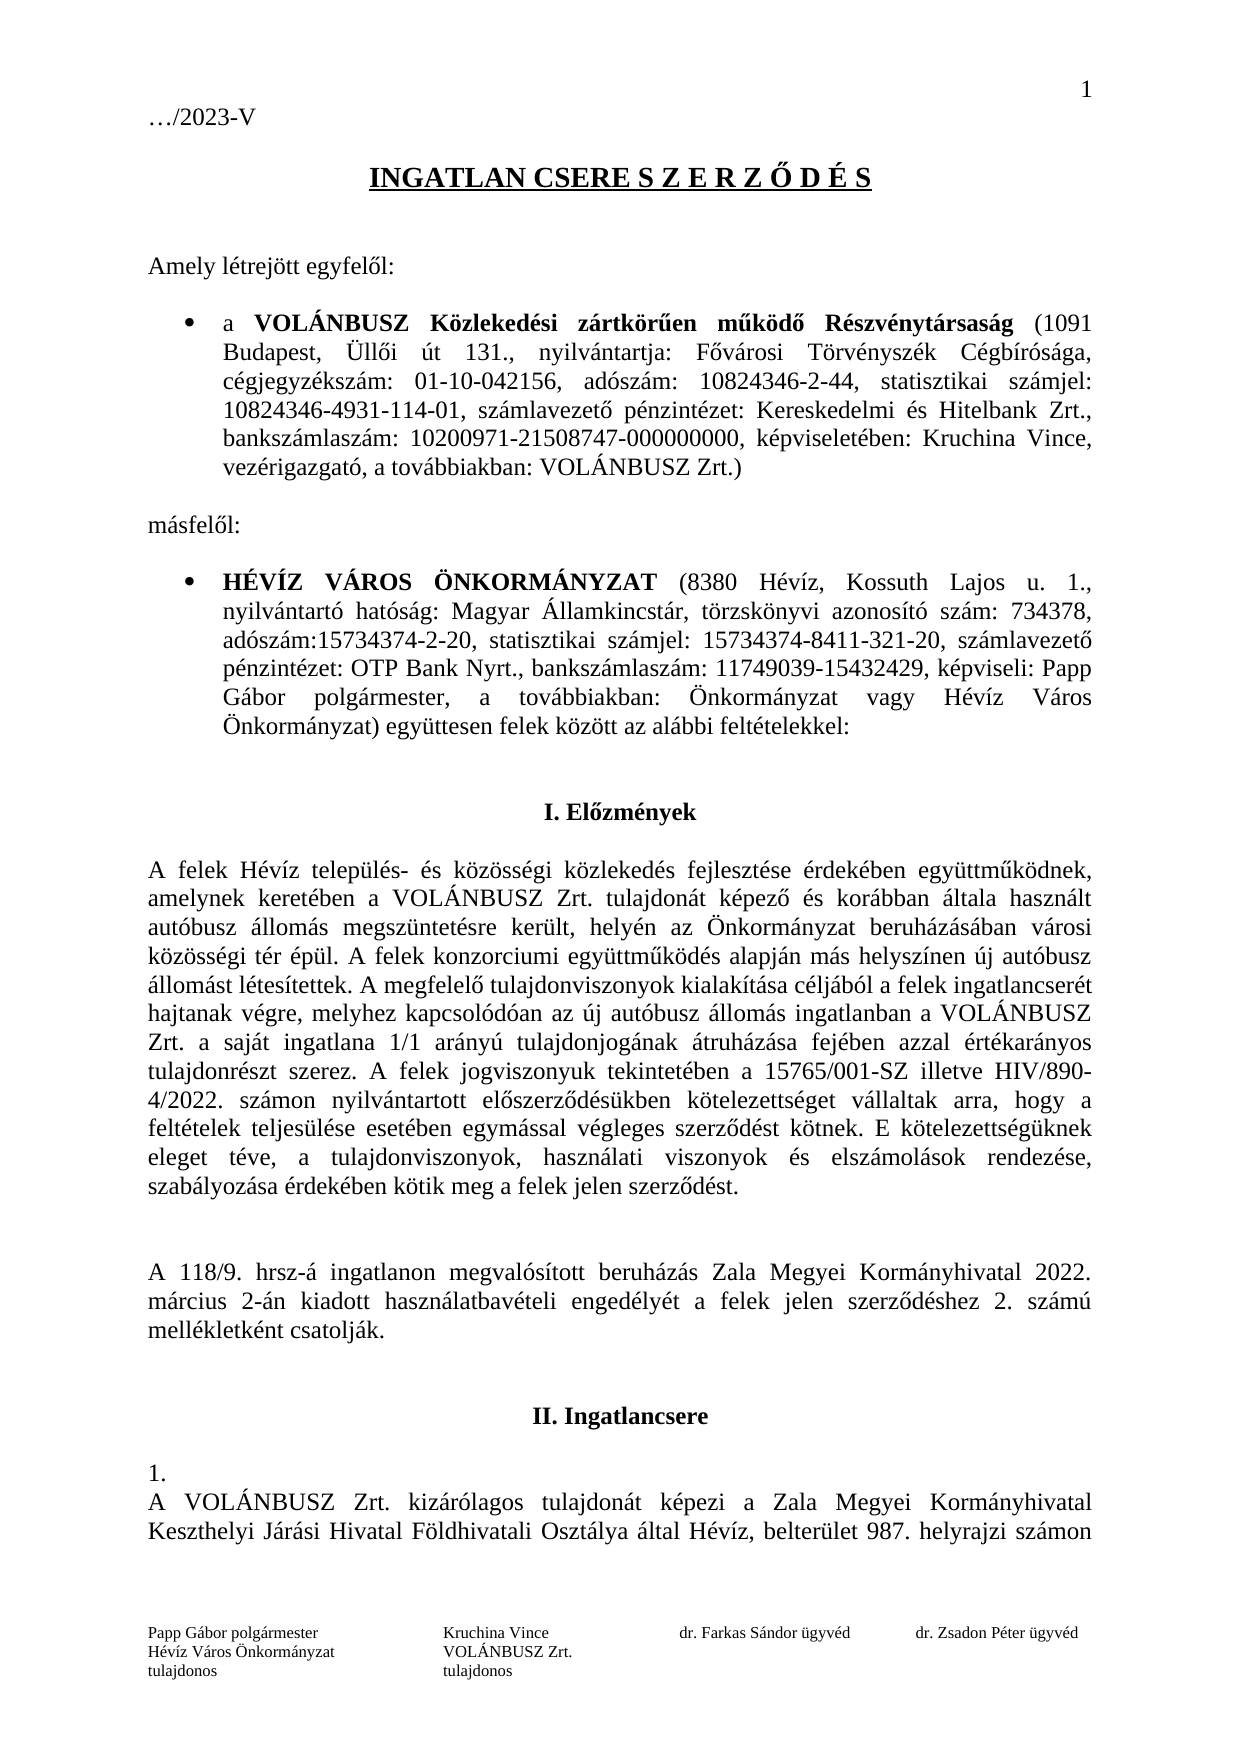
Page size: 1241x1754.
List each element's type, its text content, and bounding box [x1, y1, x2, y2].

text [148, 1487, 1093, 1545]
list a VOLÁNBUSZ Közlekedési zártkörűen működő Részvénytársaság (1091 Budapest, Üllői út 131., nyilvántartja: Fővárosi Törvényszék Cégbírósága, cégjegyzékszám: 01-10-042156, adószám: 10824346-2-44, statisztikai számjel: 10824346-4931-114-01, számlavezető pénzintézet: Kereskedelmi és Hitelbank Zrt., bankszámlaszám: 10200971-21508747-000000000, képviseletében: Kruchina Vince, vezérigazgató, a továbbiakban: VOLÁNBUSZ Zrt.) [185, 308, 1093, 481]
text INGATLAN CSERE S Z E R Z Ő D É S [148, 160, 1093, 193]
text A 118/9. hrsz-á ingatlanon megvalósított beruházás Zala Megyei Kormányhivatal 2022. március 2-án kiadott használatbavételi engedélyét a felek jelen szerződéshez 2. számú mellékletként csatolják. [148, 1257, 1093, 1343]
text II. Ingatlancsere [148, 1401, 1093, 1430]
list HÉVÍZ VÁROS ÖNKORMÁNYZAT (8380 Hévíz, Kossuth Lajos u. 1., nyilvántartó hatóság: Magyar Államkincstár, törzskönyvi azonosító szám: 734378, adószám:15734374-2-20, statisztikai számjel: 15734374-8411-321-20, számlavezető pénzintézet: OTP Bank Nyrt., bankszámlaszám: 11749039-15432429, képviseli: Papp Gábor polgármester, a továbbiakban: Önkormányzat vagy Hévíz Város Önkormányzat) együttesen felek között az alábbi feltételekkel: [185, 567, 1093, 740]
text Amely létrejött egyfelől: [148, 251, 1093, 280]
text A felek Hévíz település- és közösségi közlekedés fejlesztése érdekében együttműködnek, amelynek keretében a VOLÁNBUSZ Zrt. tulajdonát képező és korábban általa használt autóbusz állomás megszüntetésre került, helyén az Önkormányzat beruházásában városi közösségi tér épül. A felek konzorciumi együttműködés alapján más helyszínen új autóbusz állomást létesítettek. A megfelelő tulajdonviszonyok kialakítása céljából a felek ingatlancserét hajtanak végre, melyhez kapcsolódóan az új autóbusz állomás ingatlanban a VOLÁNBUSZ Zrt. a saját ingatlana 1/1 arányú tulajdonjogának átruházása fejében azzal értékarányos tulajdonrészt szerez. A felek jogviszonyuk tekintetében a 15765/001-SZ illetve HIV/890-4/2022. számon nyilvántartott előszerződésükben kötelezettséget vállaltak arra, hogy a feltételek teljesülése esetében egymással végleges szerződést kötnek. E kötelezettségüknek eleget téve, a tulajdonviszonyok, használati viszonyok és elszámolások rendezése, szabályozása érdekében kötik meg a felek jelen szerződést. [148, 855, 1093, 1200]
text másfelől: [148, 510, 1093, 538]
text I. Előzmények [148, 797, 1093, 826]
text 1. [148, 1458, 1093, 1487]
